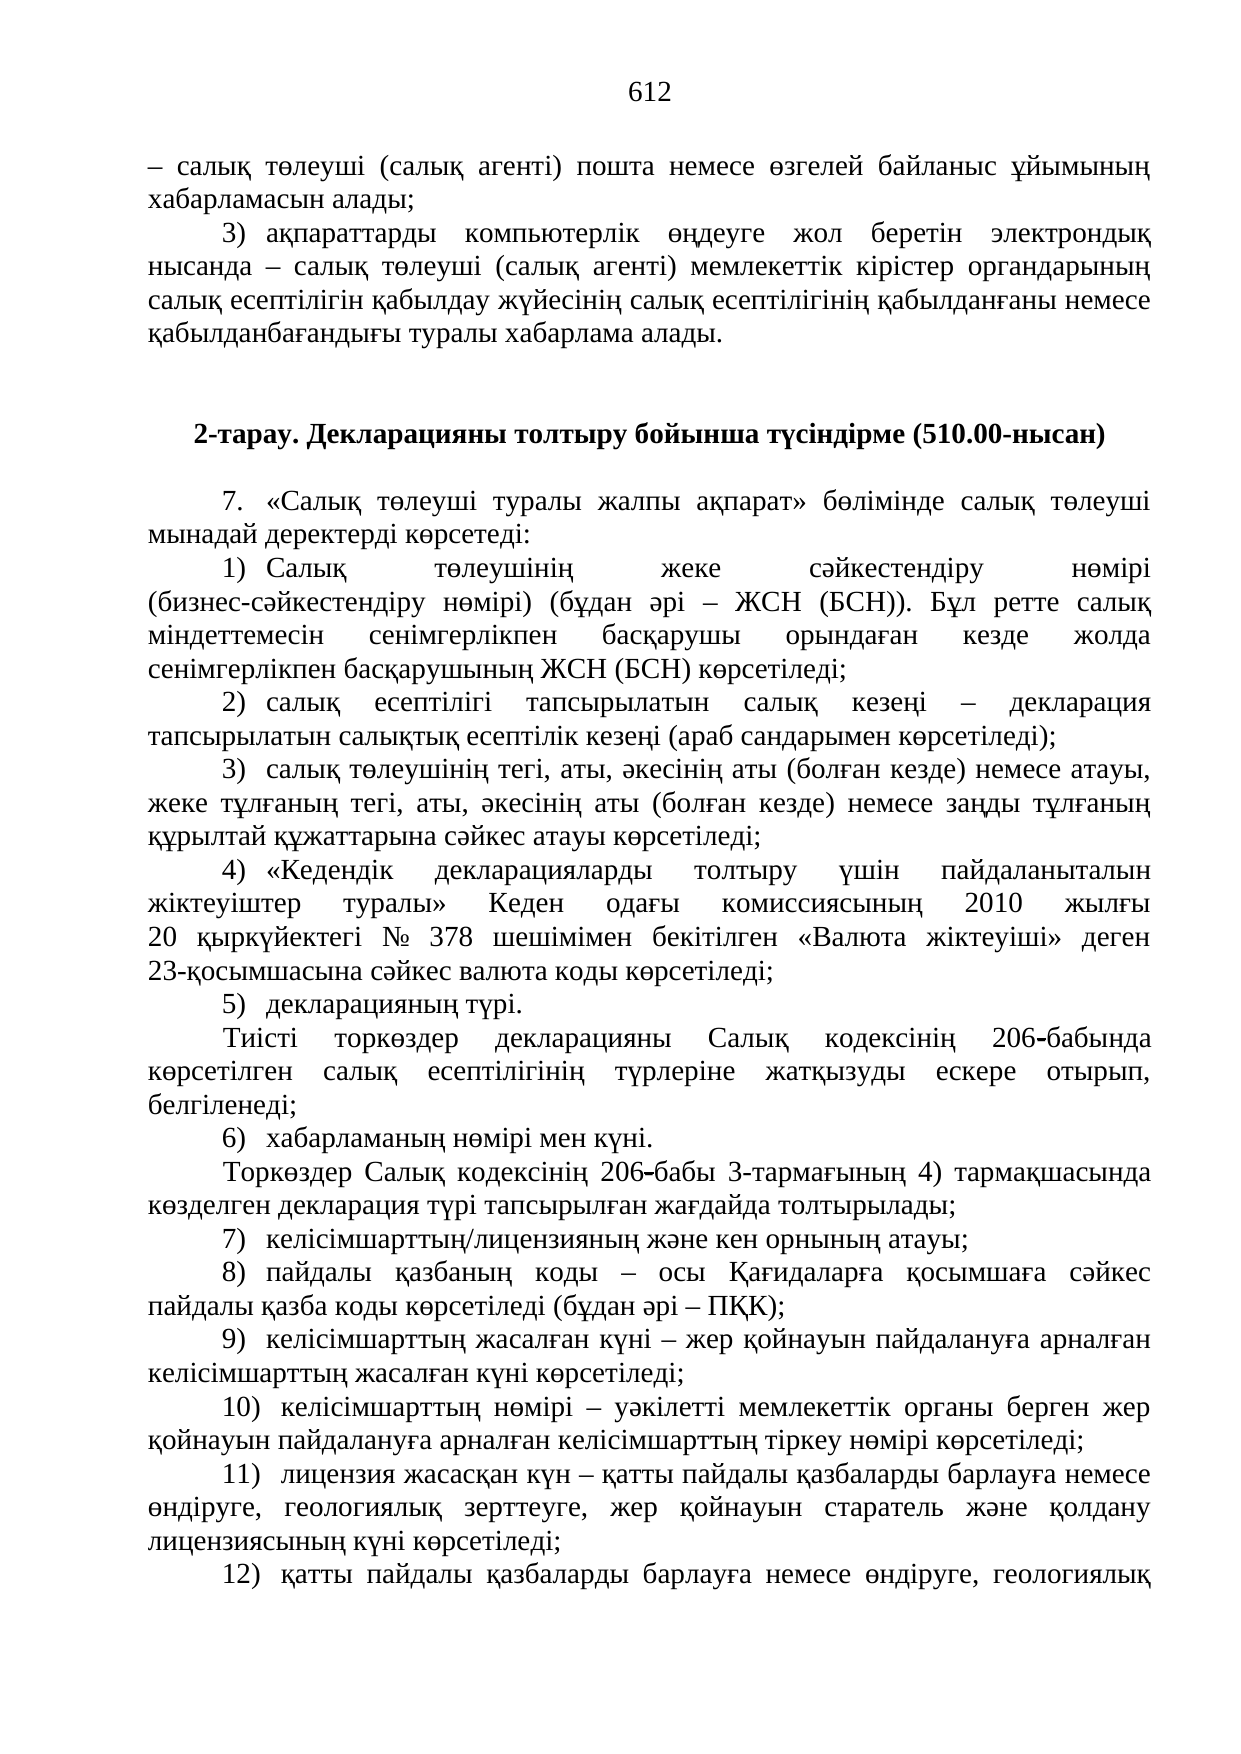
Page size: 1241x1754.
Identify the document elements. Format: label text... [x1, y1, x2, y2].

list ақпараттарды компьютерлік өңдеуге жол беретін электрондық нысанда – салық төлеуші (салық агенті) мемлекеттік кірістер органдарының салық есептілігін қабылдау жүйесінің салық есептілігінің қабылданғаны немесе қабылданбағандығы туралы хабарлама алады. [148, 215, 1152, 349]
list хабарламаның нөмірі мен күні. [148, 1120, 1152, 1154]
list лицензия жасасқан күн – қатты пайдалы қазбаларды барлауға немесе өндіруге, геологиялық зерттеуге, жер қойнауын старатель және қолдану лицензиясының күні көрсетіледі; [148, 1456, 1152, 1556]
list салық төлеушінің тегі, аты, әкесінің аты (болған кезде) немесе атауы, жеке тұлғаның тегі, аты, әкесінің аты (болған кезде) немесе заңды тұлғаның құрылтай құжаттарына сәйкес атауы көрсетіледі; [148, 751, 1152, 852]
text 2-тарау. Декларацияны толтыру бойынша түсіндірме (510.00-нысан) [148, 416, 1152, 449]
text Тиісті торкөздер декларацияны Салық кодексінің 206-бабында көрсетілген салық есептілігінің түрлеріне жатқызуды ескере отырып, белгіленеді; [148, 1020, 1152, 1120]
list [148, 148, 1152, 215]
list пайдалы қазбаның коды – осы Қағидаларға қосымшаға сәйкес пайдалы қазба коды көрсетіледі (бұдан әрі – ПҚК); [148, 1254, 1152, 1322]
list келісімшарттың нөмірі – уәкілетті мемлекеттік органы берген жер қойнауын пайдалануға арналған келісімшарттың тіркеу нөмірі көрсетіледі; [148, 1389, 1152, 1456]
list келісімшарттың/лицензияның және кен орнының атауы; [148, 1221, 1152, 1254]
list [148, 1556, 1152, 1590]
list «Салық төлеуші туралы жалпы ақпарат» бөлімінде салық төлеуші мынадай деректерді көрсетеді: [148, 483, 1152, 550]
list салық есептілігі тапсырылатын салық кезеңі – декларация тапсырылатын салықтық есептілік кезеңі (араб сандарымен көрсетіледі); [148, 684, 1152, 751]
list «Кедендік декларацияларды толтыру үшін пайдаланыталын жіктеуіштер туралы» Кеден одағы комиссиясының 2010 жылғы 20 қыркүйектегі № 378 шешімімен бекітілген «Валюта жіктеуіші» деген 23-қосымшасына сәйкес валюта коды көрсетіледі; [148, 852, 1152, 986]
text Торкөздер Салық кодексінің 206-бабы 3-тармағының 4) тармақшасында көзделген декларация түрі тапсырылған жағдайда толтырылады; [148, 1154, 1152, 1221]
list Салық төлеушінің жеке сәйкестендіру нөмірі (бизнес-сәйкестендіру нөмірі) (бұдан әрі – ЖСН (БСН)). Бұл ретте салық міндеттемесін сенімгерлікпен басқарушы орындаған кезде жолда сенімгерлікпен басқарушының ЖСН (БСН) көрсетіледі; [148, 550, 1152, 684]
list декларацияның түрі. [148, 986, 1152, 1020]
list келісімшарттың жасалған күні – жер қойнауын пайдалануға арналған келісімшарттың жасалған күні көрсетіледі; [148, 1322, 1152, 1389]
